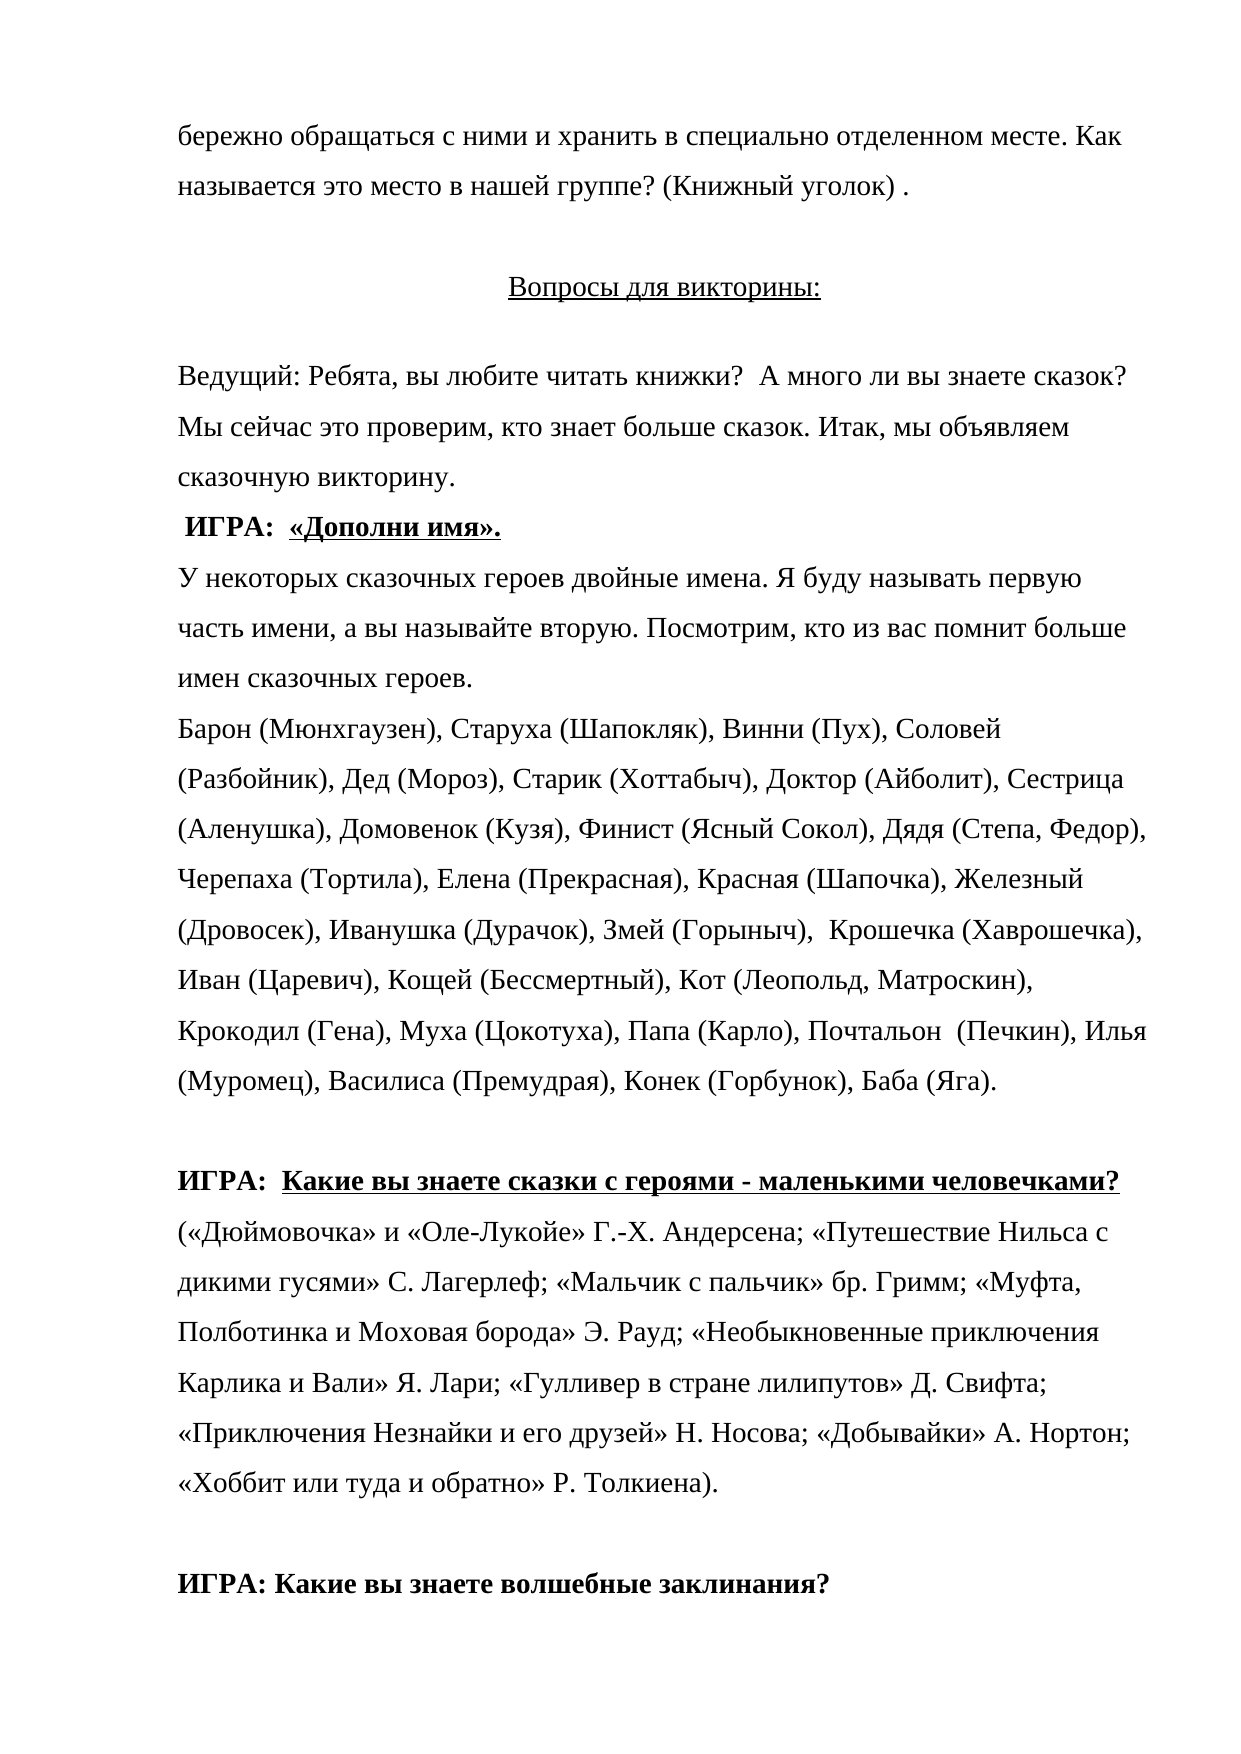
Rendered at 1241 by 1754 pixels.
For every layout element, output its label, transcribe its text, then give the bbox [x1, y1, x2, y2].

text ИГРА: «Дополни имя». [177, 509, 1152, 543]
text У некоторых сказочных героев двойные имена. Я буду называть первую часть имени, а вы называйте вторую. Посмотрим, кто из вас помнит больше имен сказочных героев. [177, 560, 1152, 694]
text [177, 118, 1152, 202]
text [177, 1163, 1152, 1599]
text Ведущий: Ребята, вы любите читать книжки? А много ли вы знаете сказок? Мы сейчас это проверим, кто знает больше сказок. Итак, мы объявляем сказочную викторину. [177, 358, 1152, 493]
text Барон (Мюнхгаузен), Старуха (Шапокляк), Винни (Пух), Соловей (Разбойник), Дед (Мороз), Старик (Хоттабыч), Доктор (Айболит), Сестрица (Аленушка), Домовенок (Кузя), Финист (Ясный Сокол), Дядя (Степа, Федор), Черепаха (Тортила), Елена (Прекрасная), Красная (Шапочка), Железный (Дровосек), Иванушка (Дурачок), Змей (Горыныч), Крошечка (Хаврошечка), Иван (Царевич), Кощей (Бессмертный), Кот (Леопольд, Матроскин), Крокодил (Гена), Муха (Цокотуха), Папа (Карло), Почтальон (Печкин), Илья (Муромец), Василиса (Премудрая), Конек (Горбунок), Баба (Яга). [177, 711, 1152, 1096]
text Вопросы для викторины: [177, 269, 1152, 344]
